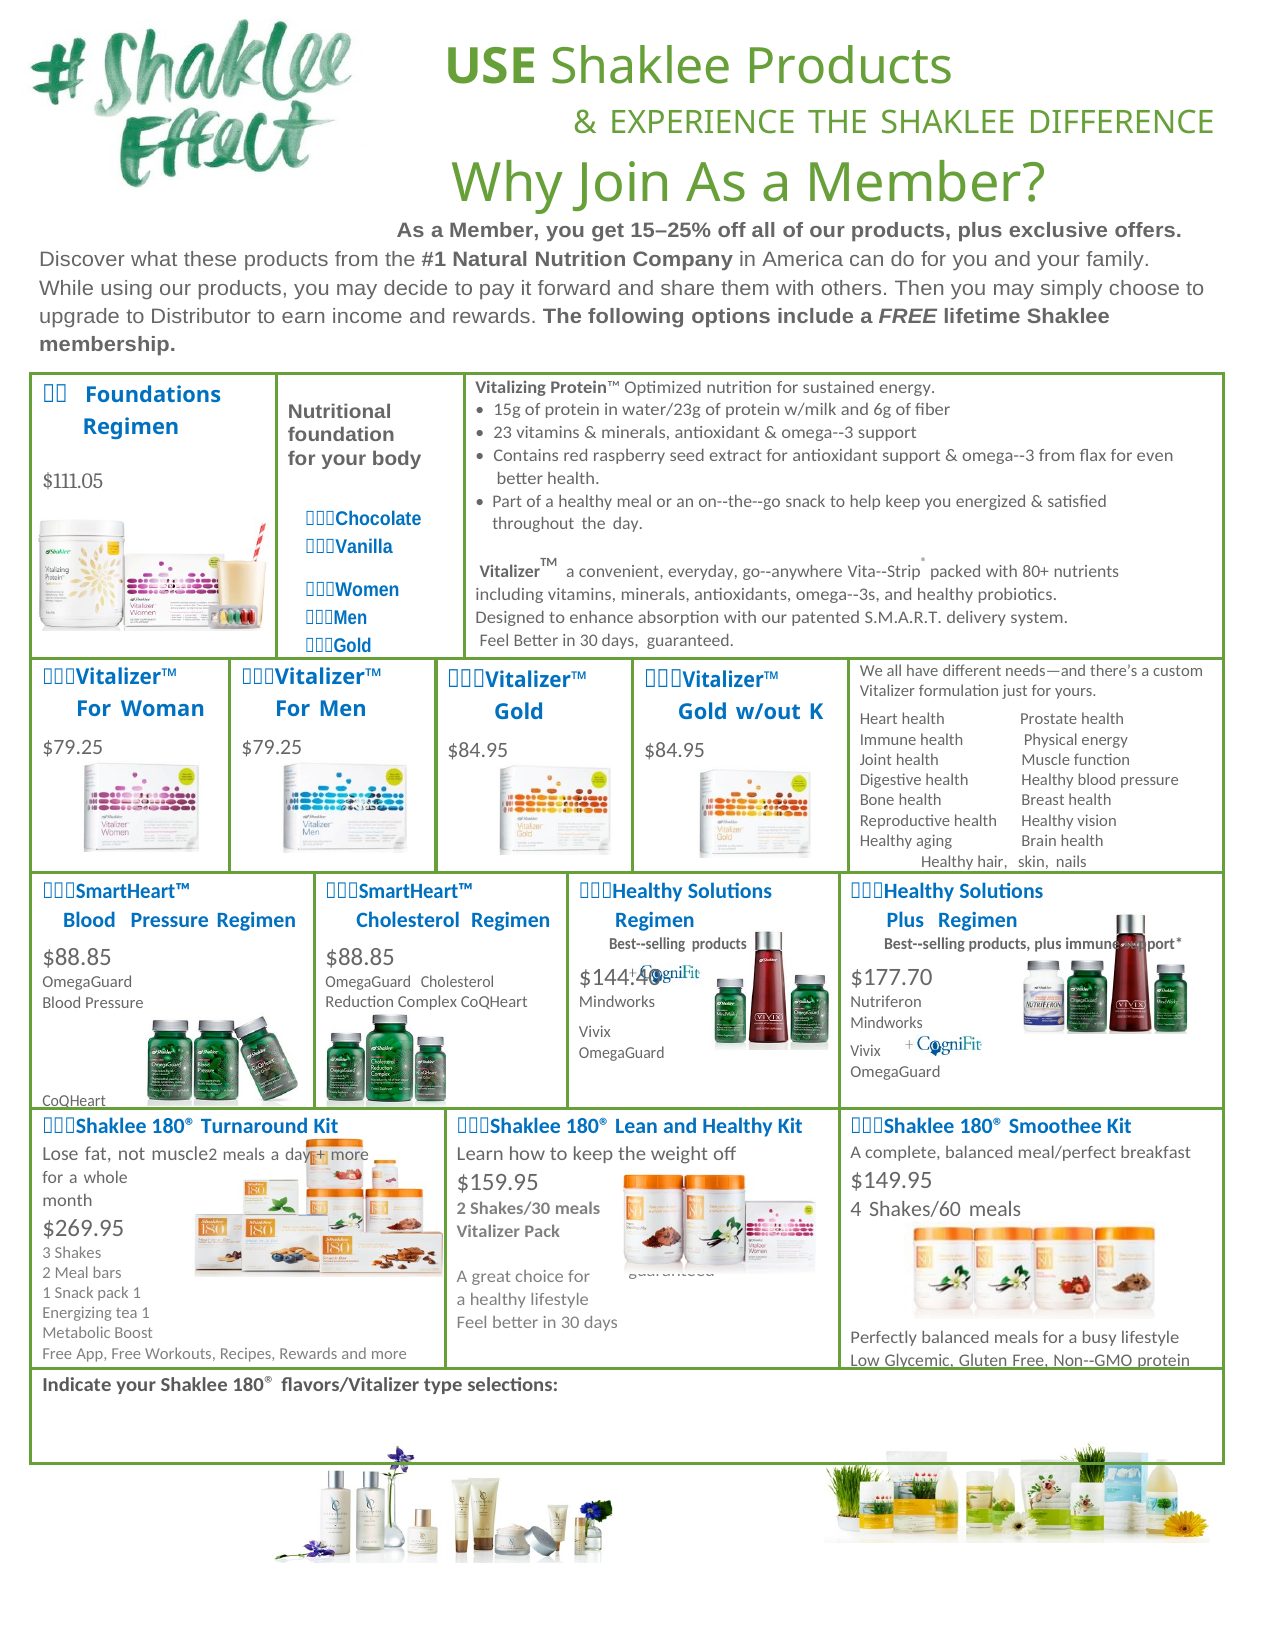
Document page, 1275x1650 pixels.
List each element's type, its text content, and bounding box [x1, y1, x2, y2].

table_cell Shaklee 180® Smoothee Kit A complete, balanced meal/perfect breakfast $149.95 4 Shakes/60 meals Perfectly balanced meals for a busy lifestyle Low Glycemic, Gluten Free, Non-­‐GMO protein [841, 1110, 1222, 1367]
table_header Nutritional foundation for your body Chocolate Vanilla Women Men Gold [278, 375, 463, 657]
picture [497, 762, 613, 855]
text Why Join As a Member? [452, 143, 1254, 217]
picture [823, 1465, 1210, 1543]
text & EXPERIENCE THE SHAKLEE DIFFERENCE [573, 99, 1254, 143]
table_cell Indicate your Shaklee 180® flavors/Vitalizer type selections: [32, 1370, 1222, 1462]
table_cell Vitalizer™ Gold w/out K $84.95 [634, 660, 847, 871]
picture [145, 1012, 299, 1106]
picture [21, 19, 372, 194]
table_header  Foundations Regimen $111.05 [32, 375, 275, 657]
text Discover what these products from the #1 Natural Nutrition Company in America can do for you and your family. [39, 247, 1254, 271]
picture [280, 760, 409, 853]
table_cell We all have different needs—and there’s a custom Vitalizer formulation just for yours. Heart health Prostate health Immune health Physical energy Joint health Muscle function Digestive health Healthy blood pressure Bone health Breast health Reproductive health Healthy vision Healthy aging Brain health Healthy hair, skin, nails [850, 660, 1222, 871]
table_cell SmartHeart™ Cholesterol Regimen $88.85 OmegaGuard Cholesterol Reduction Complex CoQHeart [316, 874, 566, 1107]
table_cell Vitalizer™ Gold $84.95 [438, 660, 631, 871]
picture [273, 1465, 613, 1563]
picture [697, 766, 813, 858]
table_header Vitalizing Protein™ Optimized nutrition for sustained energy. 15g of protein in water/23g of protein w/milk and 6g of fiber 23 vitamins & minerals, antioxidant & omega-­‐3 support Contains red raspberry seed extract for antioxidant support & omega-­‐3 from flax for even better health. Part of a healthy meal or an on-‐the-‐go snack to help keep you energized & satisfied throughout the day. VitalizerTM a convenient, everyday, go-­‐anywhere Vita-­‐Strip® packed with 80+ nutrients including vitamins, minerals, antioxidants, omega-‐3s, and healthy probiotics. Designed to enhance absorption with our patented S.M.A.R.T. delivery system. Feel Better in 30 days, guaranteed. [466, 375, 1222, 657]
table_cell Healthy Solutions Regimen Best-­‐selling products $144.40 Mindworks Vivix OmegaGuard [569, 874, 838, 1107]
table_cell SmartHeart™ Blood Pressure Regimen $88.85 OmegaGuard Blood Pressure CoQHeart [32, 874, 313, 1107]
table_cell Vitalizer™ For Men $79.25 [231, 660, 434, 871]
table_cell Shaklee 180® Turnaround Kit Lose fat, not muscle2 meals a day + more for a whole month $269.95 3 Shakes 2 Meal bars 1 Snack pack 1 Energizing tea 1 Metabolic Boost Free App, Free Workouts, Recipes, Rewards and more [32, 1110, 444, 1367]
table_cell Healthy Solutions Plus Regimen Best-­‐selling products, plus immune support* $177.70 Nutriferon Mindworks Vivix OmegaGuard [841, 874, 1222, 1107]
text As a Member, you get 15–25% off all of our products, plus exclusive offers. [396, 218, 1254, 242]
picture [36, 516, 269, 631]
picture [325, 1011, 447, 1107]
picture [904, 1221, 1164, 1319]
picture [903, 1034, 983, 1057]
picture [80, 760, 202, 852]
table_cell Vitalizer™ For Woman $79.25 [32, 660, 228, 871]
text USE Shaklee Products [444, 30, 1254, 98]
table_cell Shaklee 180® Lean and Healthy Kit Learn how to keep the weight off $159.95 2 Shakes/30 meals Vitalizer Pack A great choice for a healthy lifestyle Feel better in 30 days [447, 1110, 838, 1367]
text While using our products, you may decide to pay it forward and share them with others. Then you may simply choose to upgrade to Distributor to earn income and rewards. The following options include a FREE lifetime Shaklee membership. [39, 276, 1244, 356]
